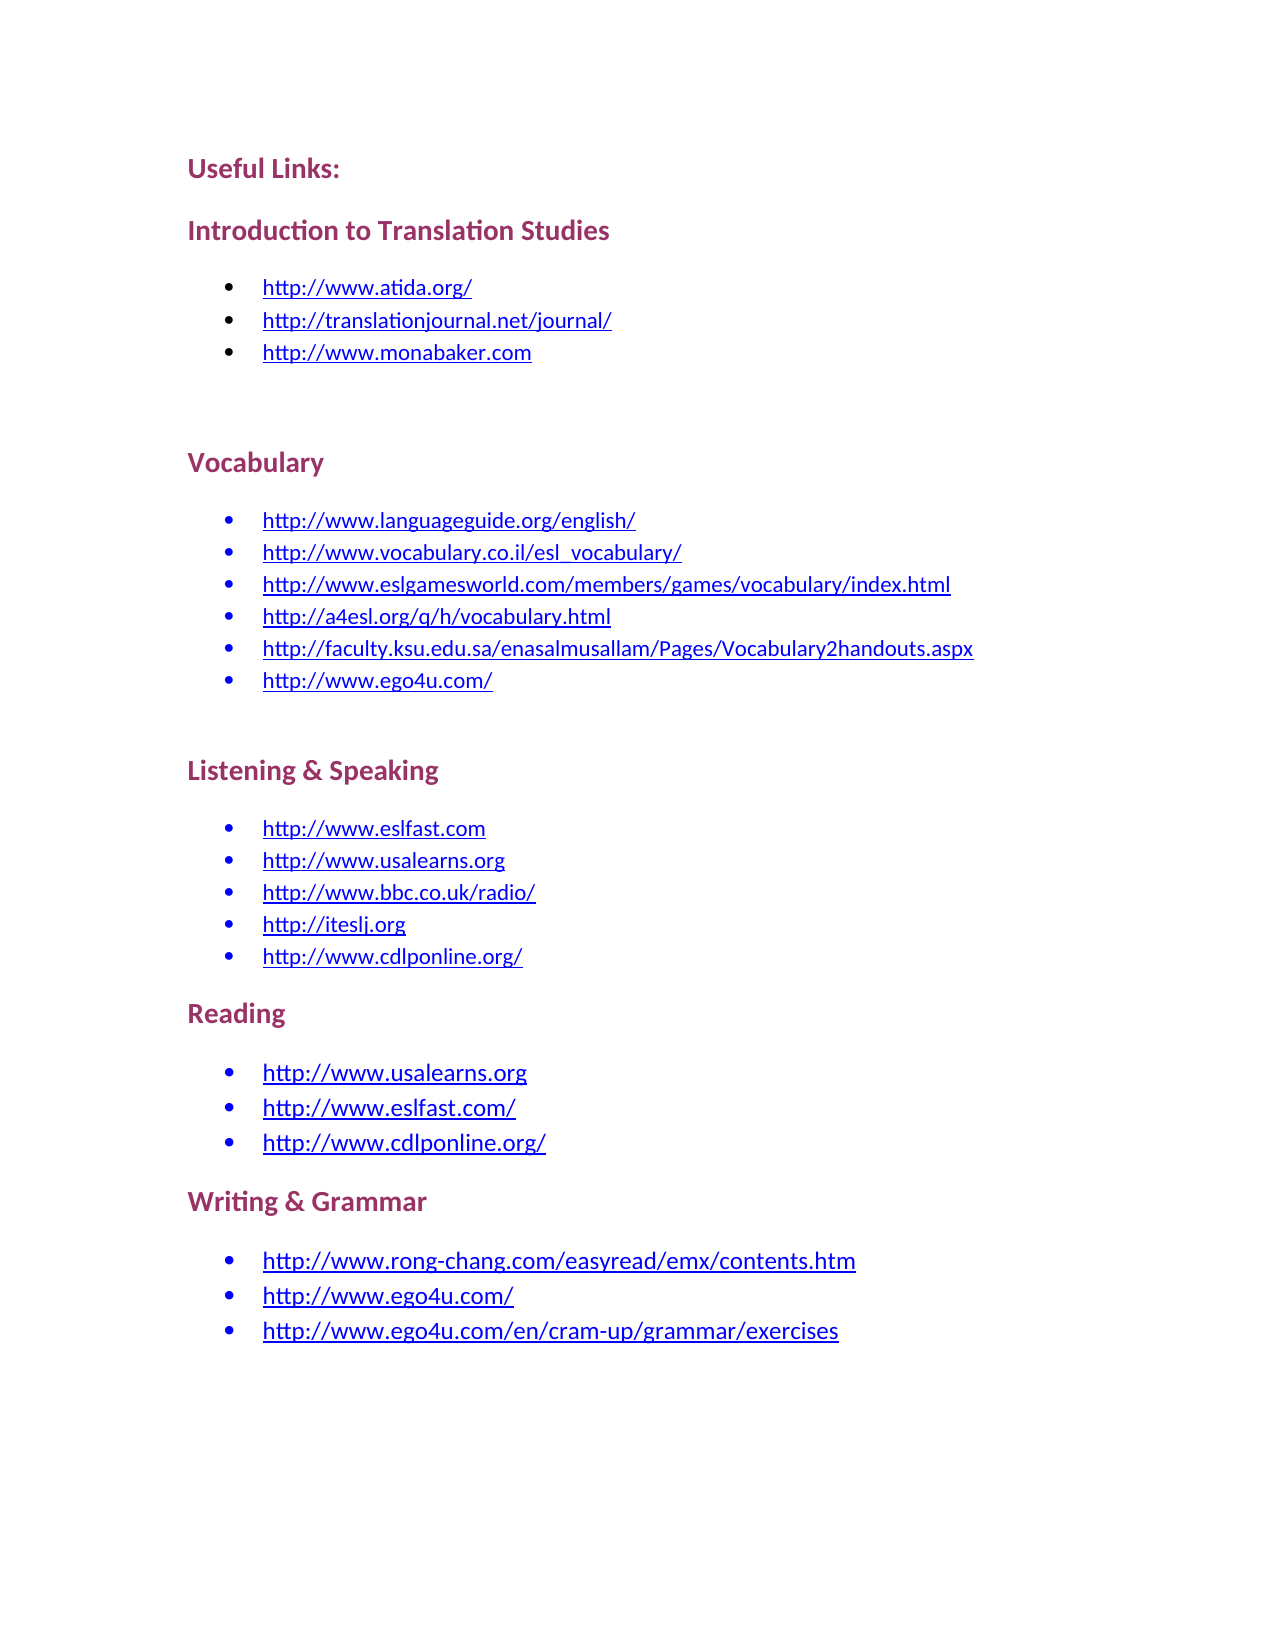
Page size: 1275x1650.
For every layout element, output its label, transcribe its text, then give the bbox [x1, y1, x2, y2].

list http://faculty.ksu.edu.sa/enasalmusallam/Pages/Vocabulary2handouts.aspx [225, 634, 1087, 662]
text Writing & Grammar [187, 1183, 1087, 1219]
list http://www.languageguide.org/english/ [225, 506, 1087, 534]
list http://www.eslgamesworld.com/members/games/vocabulary/index.html [225, 570, 1087, 598]
text Listening & Speaking [187, 752, 1087, 787]
list http://iteslj.org [225, 910, 1087, 938]
text Useful Links: [187, 150, 1087, 186]
list http://www.ego4u.com/ [225, 1280, 1087, 1310]
list http://www.vocabulary.co.il/esl_vocabulary/ [225, 538, 1087, 566]
list http://a4esl.org/q/h/vocabulary.html [225, 602, 1087, 630]
list http://www.monabaker.com [225, 338, 1087, 366]
list http://www.ego4u.com/ [225, 667, 1087, 695]
text Vocabulary [187, 444, 1087, 479]
list http://www.atida.org/ [225, 273, 1087, 302]
list http://www.cdlponline.org/ [225, 1127, 1087, 1158]
list http://www.cdlponline.org/ [225, 942, 1087, 970]
list http://www.eslfast.com [225, 814, 1087, 842]
list http://www.usalearns.org [225, 1057, 1087, 1088]
text Introduction to Translation Studies [187, 212, 1087, 247]
list http://www.usalearns.org [225, 846, 1087, 874]
list http://www.bbc.co.uk/radio/ [225, 878, 1087, 906]
list http://www.eslfast.com/ [225, 1092, 1087, 1123]
list http://translationjournal.net/journal/ [225, 306, 1087, 334]
text Reading [187, 995, 1087, 1031]
list http://www.ego4u.com/en/cram-up/grammar/exercises [225, 1315, 1087, 1345]
list http://www.rong-chang.com/easyread/emx/contents.htm [225, 1245, 1087, 1275]
